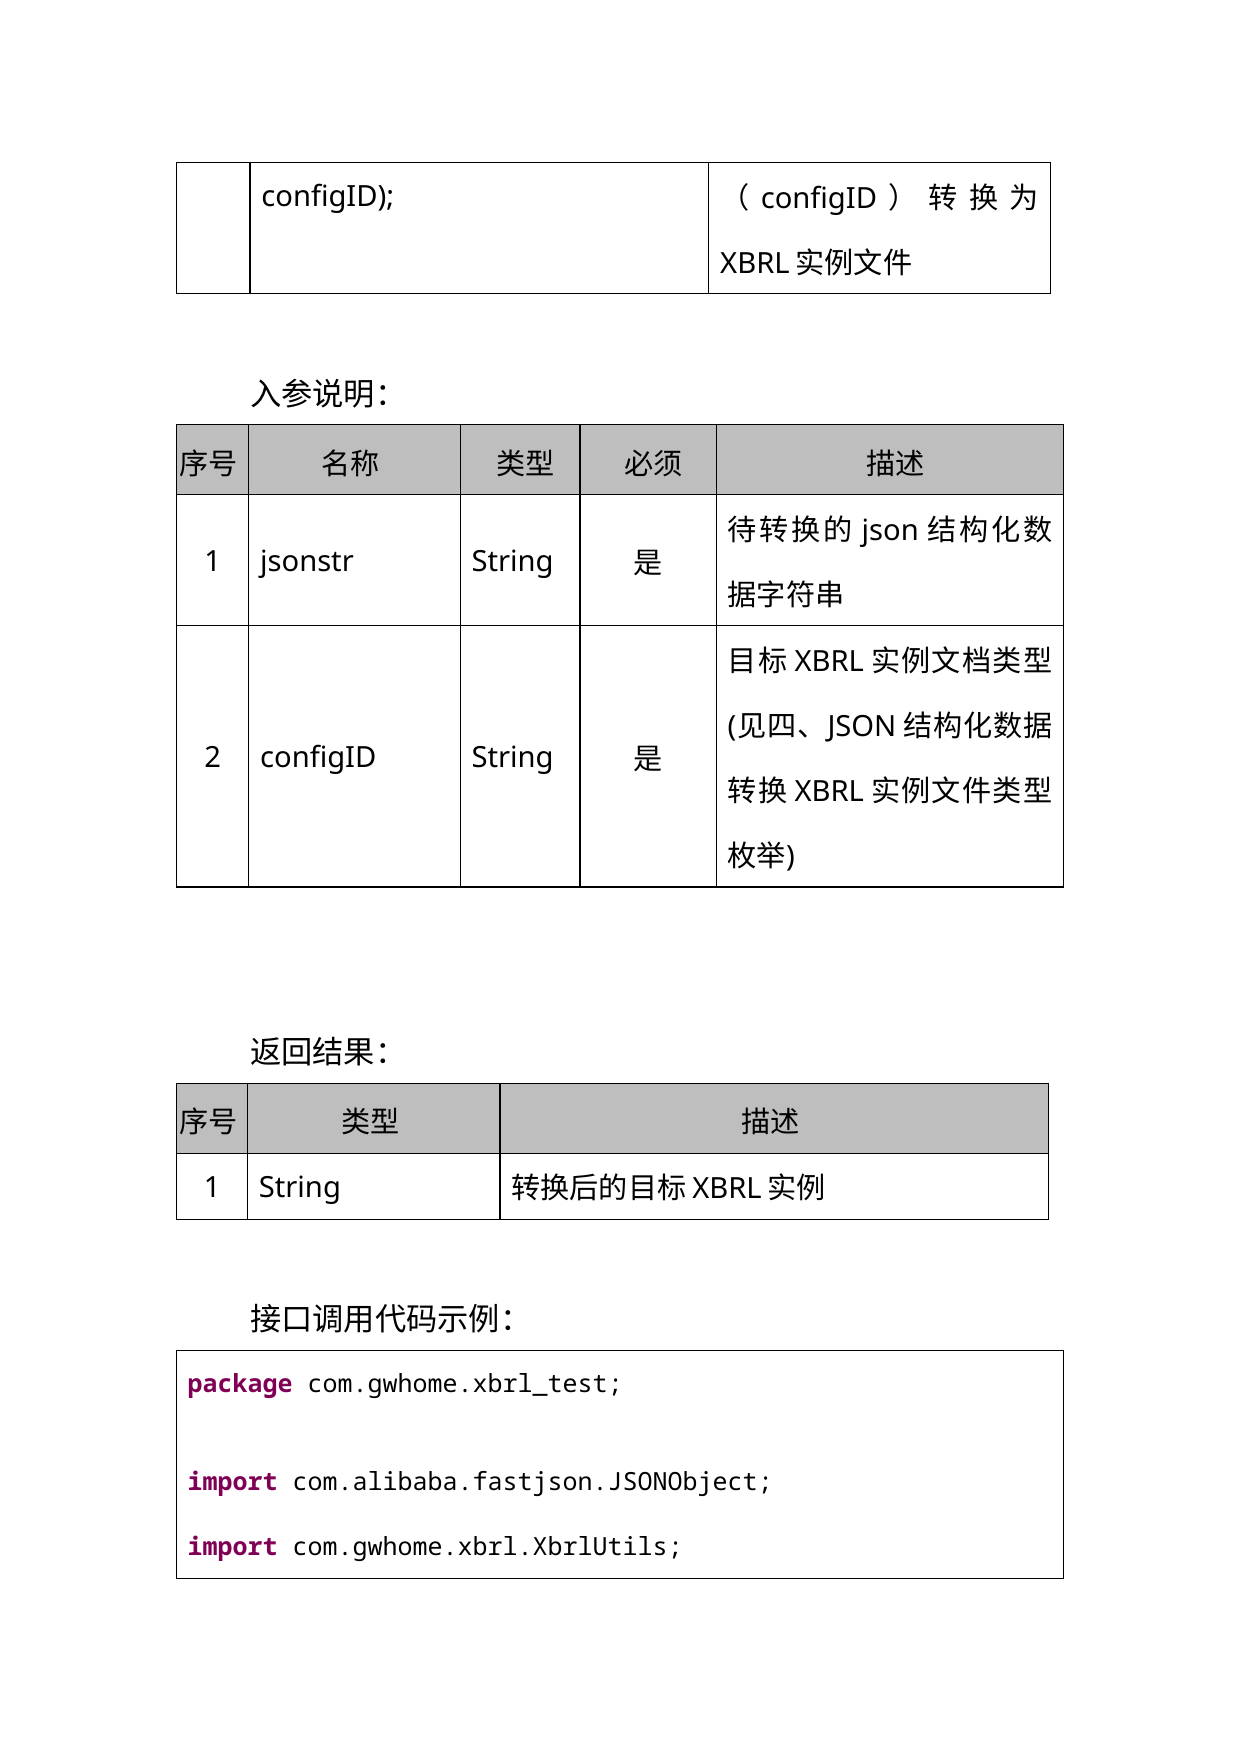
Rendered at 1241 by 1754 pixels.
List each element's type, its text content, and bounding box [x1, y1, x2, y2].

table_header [177, 1351, 1063, 1578]
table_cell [251, 163, 708, 293]
table_cell 是 [581, 495, 716, 625]
table_header 序号 [177, 1084, 247, 1153]
table_cell configID [249, 626, 460, 886]
table_header 序号 [177, 425, 248, 494]
table_cell String [461, 495, 579, 625]
table_cell 转换后的目标XBRL实例 [501, 1154, 1048, 1219]
table_header 描述 [501, 1084, 1048, 1153]
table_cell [709, 163, 1050, 293]
table_header 名称 [249, 425, 460, 494]
table_header 必须 [581, 425, 716, 494]
table_cell 目标XBRL实例文档类型(见四、JSON结构化数据转换XBRL实例文件类型枚举) [717, 626, 1063, 886]
table_cell 2 [177, 626, 248, 886]
table_cell String [248, 1154, 499, 1219]
table_cell String [461, 626, 579, 886]
text 接口调用代码示例： [187, 1285, 1053, 1350]
table_cell 1 [177, 495, 248, 625]
table_cell 待转换的json结构化数据字符串 [717, 495, 1063, 625]
table_cell 3 [177, 163, 249, 293]
table_header 类型 [461, 425, 579, 494]
table_cell 是 [581, 626, 716, 886]
table_cell jsonstr [249, 495, 460, 625]
text 返回结果： [187, 1017, 1053, 1082]
table_header 描述 [717, 425, 1063, 494]
text 入参说明： [187, 359, 1053, 424]
table_cell 1 [177, 1154, 247, 1219]
table_header 类型 [248, 1084, 499, 1153]
